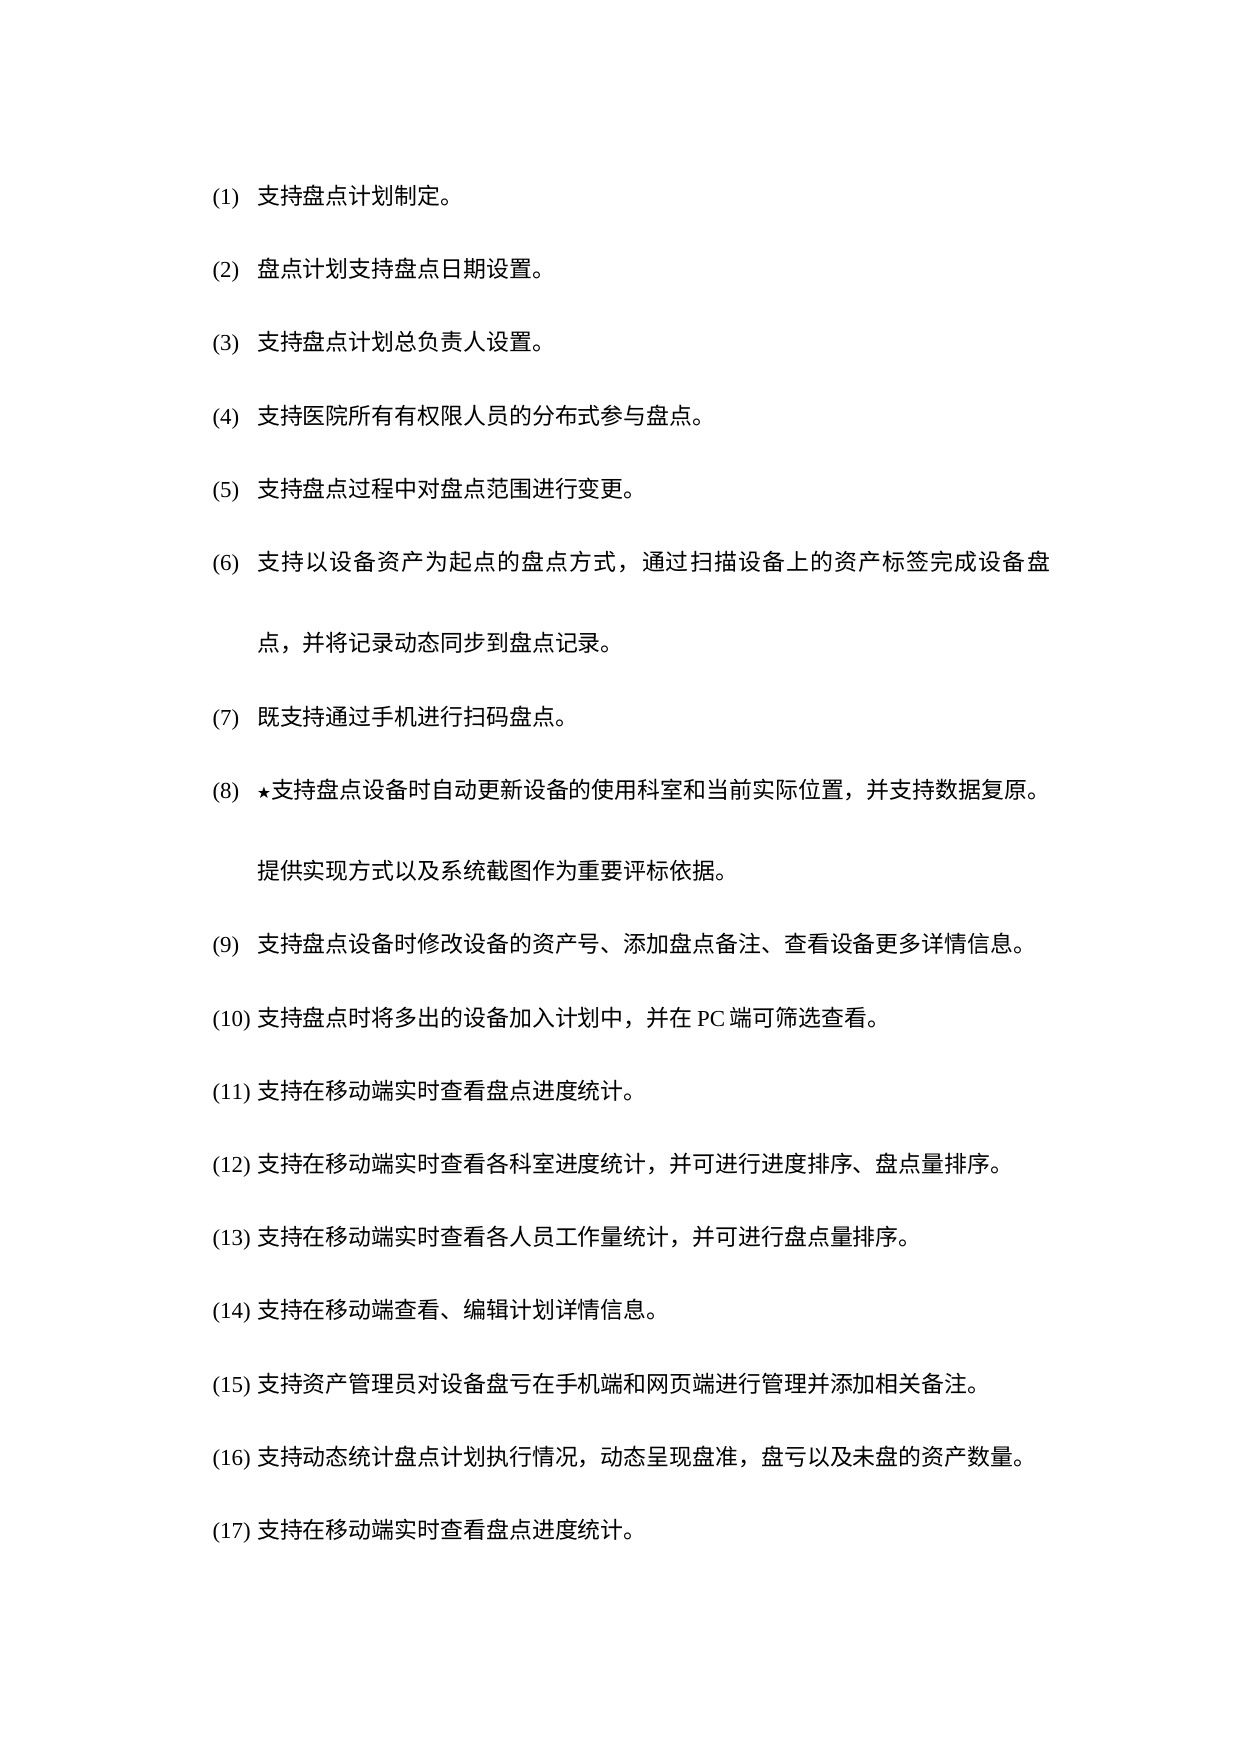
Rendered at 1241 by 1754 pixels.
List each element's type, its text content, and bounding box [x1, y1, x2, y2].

list 支持资产管理员对设备盘亏在手机端和网页端进行管理并添加相关备注。 [212, 1350, 1053, 1415]
list 支持在移动端实时查看各科室进度统计，并可进行进度排序、盘点量排序。 [212, 1130, 1053, 1195]
list 既支持通过手机进行扫码盘点。 [212, 683, 1053, 748]
list 盘点计划支持盘点日期设置。 [212, 235, 1053, 300]
list 支持动态统计盘点计划执行情况，动态呈现盘准，盘亏以及未盘的资产数量。 [212, 1423, 1053, 1488]
list 支持盘点设备时修改设备的资产号、添加盘点备注、查看设备更多详情信息。 [212, 910, 1053, 975]
list 支持在移动端实时查看盘点进度统计。 [212, 1496, 1053, 1561]
list 支持盘点计划总负责人设置。 [212, 308, 1053, 373]
list 支持在移动端实时查看各人员工作量统计，并可进行盘点量排序。 [212, 1203, 1053, 1268]
list 支持盘点时将多出的设备加入计划中，并在PC端可筛选查看。 [212, 983, 1053, 1048]
list 支持盘点计划制定。 [212, 162, 1053, 227]
list 支持在移动端查看、编辑计划详情信息。 [212, 1276, 1053, 1341]
list 支持医院所有有权限人员的分布式参与盘点。 [212, 382, 1053, 447]
list 支持以设备资产为起点的盘点方式，通过扫描设备上的资产标签完成设备盘点，并将记录动态同步到盘点记录。 [212, 528, 1053, 674]
list 支持盘点过程中对盘点范围进行变更。 [212, 455, 1053, 520]
list 支持在移动端实时查看盘点进度统计。 [212, 1057, 1053, 1122]
list ★支持盘点设备时自动更新设备的使用科室和当前实际位置，并支持数据复原。提供实现方式以及系统截图作为重要评标依据。 [212, 756, 1053, 902]
